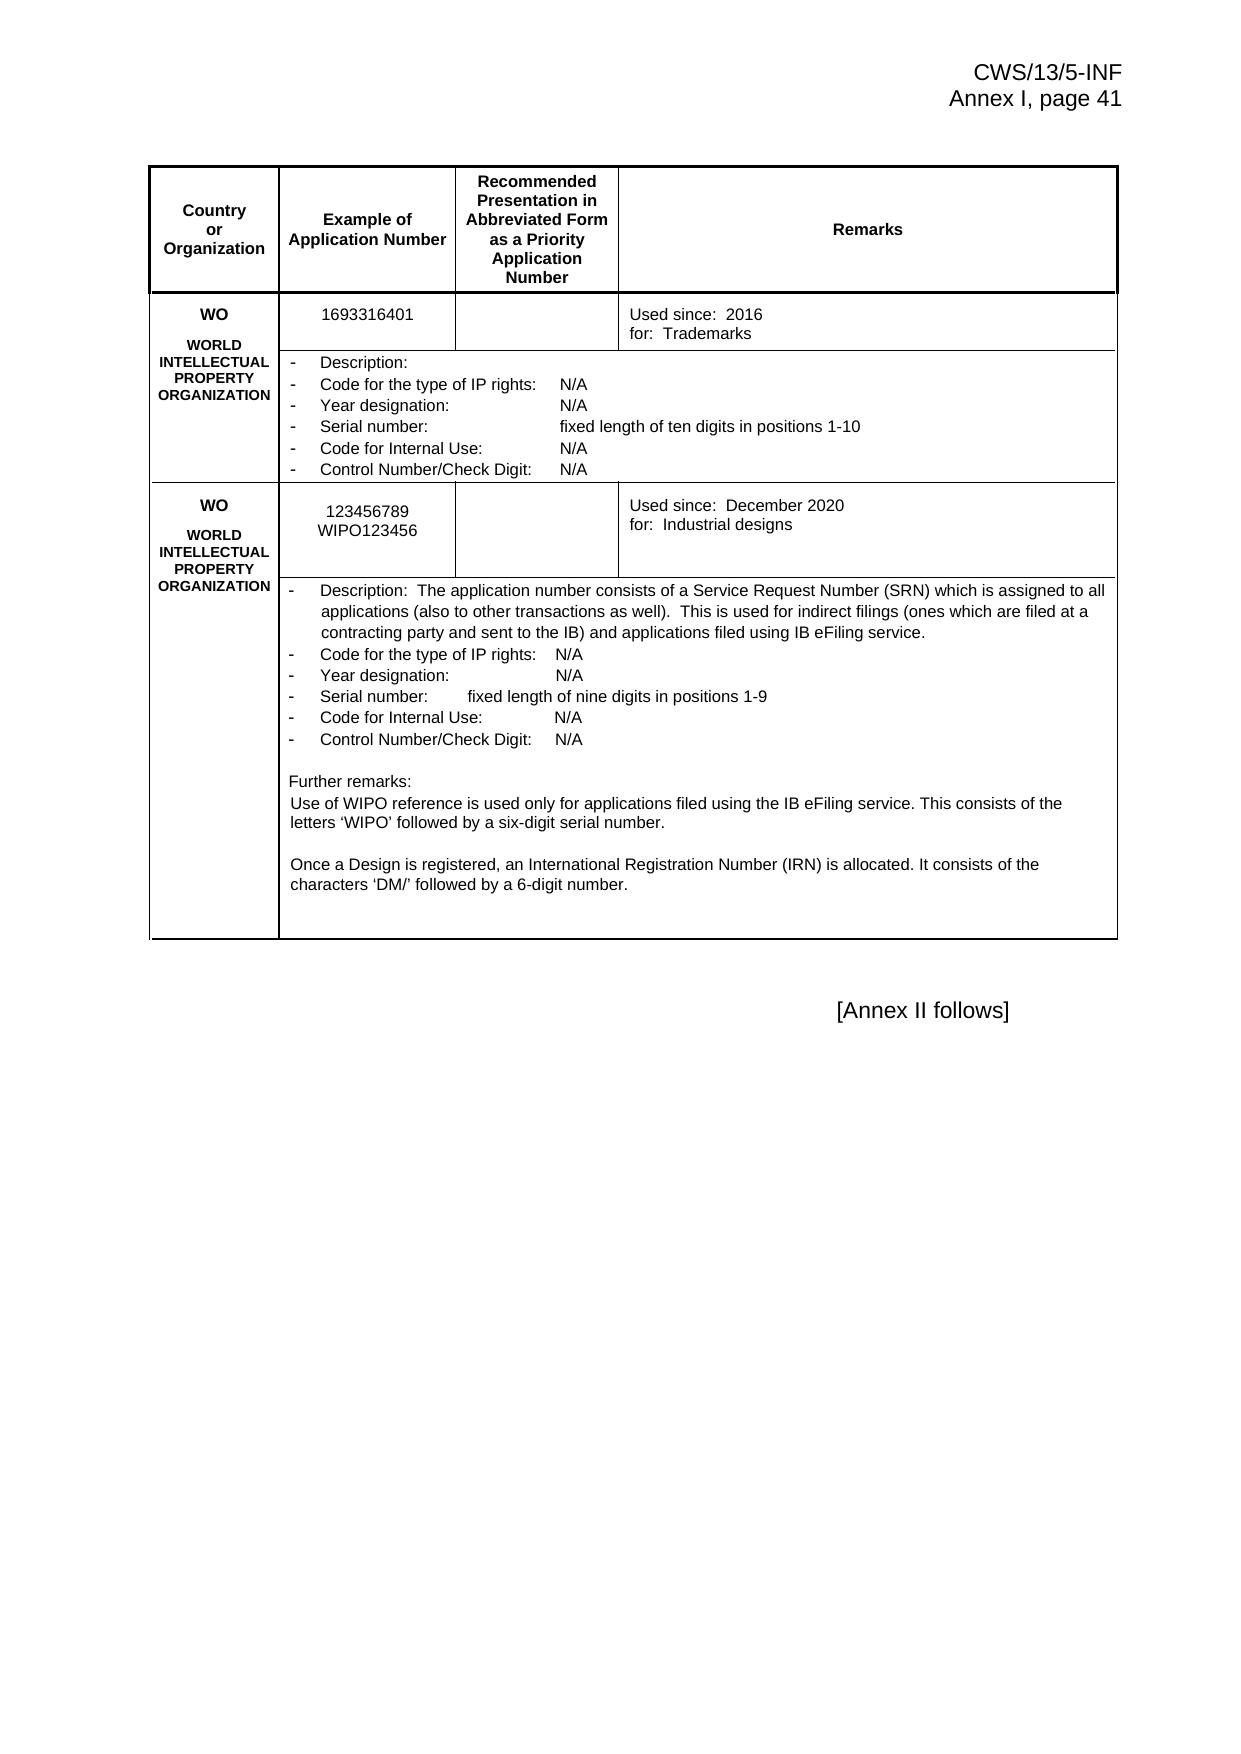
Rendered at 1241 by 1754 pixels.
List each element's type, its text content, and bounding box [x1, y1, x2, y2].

table_header Example of Application Number [280, 168, 455, 291]
table_header Recommended Presentation in Abbreviated Form as a Priority Application Number [456, 168, 618, 291]
table_cell 123456789 WIPO123456 [280, 483, 455, 577]
table_cell 1693316401 [280, 294, 455, 349]
table_cell WO WORLD INTELLECTUAL PROPERTY ORGANIZATION [150, 481, 278, 938]
table_cell Used since: December 2020 for: Industrial designs [619, 481, 1117, 577]
table_cell Description: The application number consists of a Service Request Number (SRN) which is assigned to all applications (also to other transactions as well). This is used for indirect filings (ones which are filed at a contracting party and sent to the IB) and applications filed using IB eFiling service. Code for the type of IP rights: N/A Year designation: N/A Serial number: fixed length of nine digits in positions 1-9 Code for Internal Use: N/A Control Number/Check Digit: N/A Further remarks: Use of WIPO reference is used only for applications filed using the IB eFiling service. This consists of the letters ‘WIPO’ followed by a six-digit serial number. Once a Design is registered, an International Registration Number (IRN) is allocated. It consists of the characters ‘DM/’ followed by a 6-digit number. [280, 577, 1117, 938]
table_cell [456, 294, 618, 349]
table_cell WO WORLD INTELLECTUAL PROPERTY ORGANIZATION [150, 292, 278, 481]
table_cell Used since: 2016 for: Trademarks [619, 291, 1117, 349]
table_cell [456, 483, 618, 577]
table_header Country or Organization [151, 168, 278, 291]
table_header Remarks [619, 168, 1116, 291]
table_cell Description: Code for the type of IP rights: N/A Year designation: N/A Serial number: fixed length of ten digits in positions 1-10 Code for Internal Use: N/A Control Number/Check Digit: N/A [280, 350, 1117, 481]
text [Annex II follows] [724, 997, 1122, 1023]
